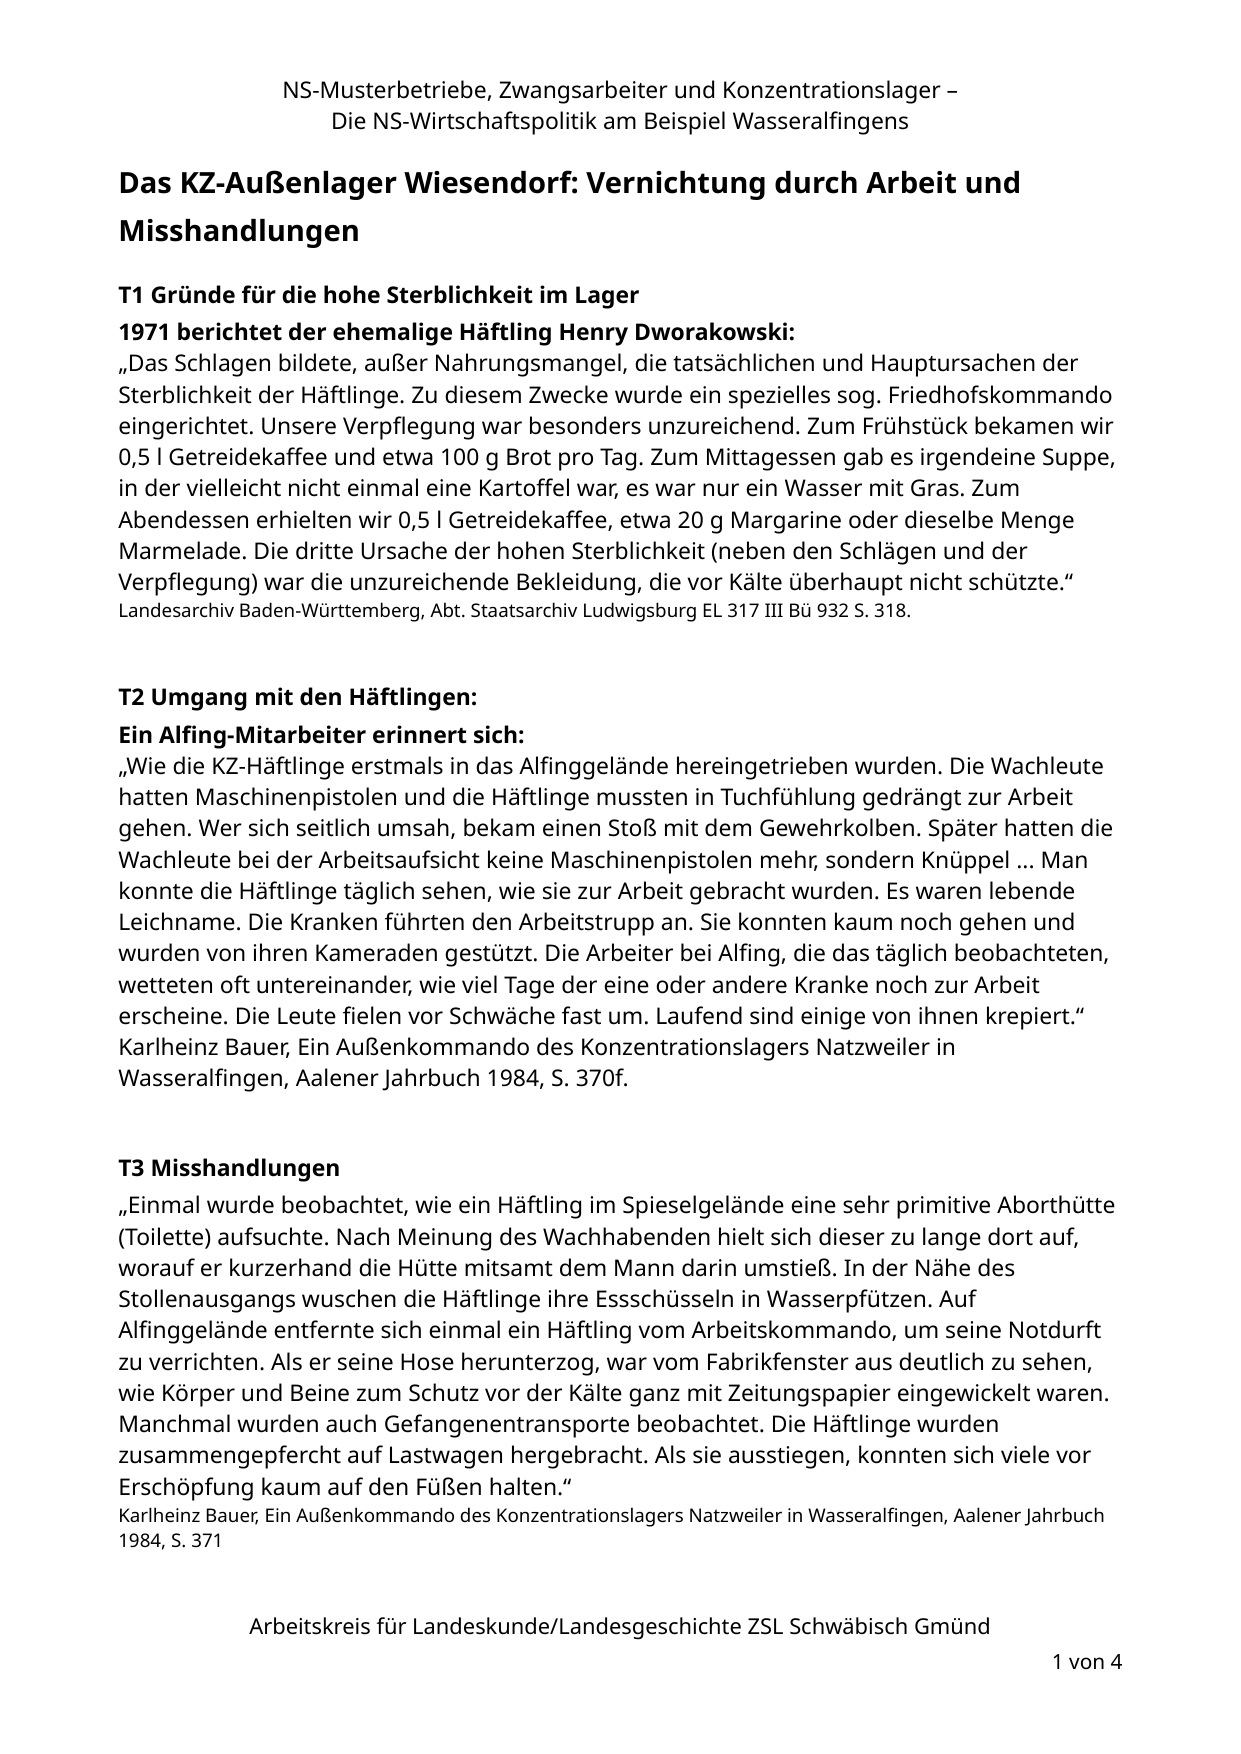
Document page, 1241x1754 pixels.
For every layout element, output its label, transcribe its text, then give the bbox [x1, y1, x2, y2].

text „Einmal wurde beobachtet, wie ein Häftling im Spieselgelände eine sehr primitive Aborthütte (Toilette) aufsuchte. Nach Meinung des Wachhabenden hielt sich dieser zu lange dort auf, worauf er kurzerhand die Hütte mitsamt dem Mann darin umstieß. In der Nähe des Stollenausgangs wuschen die Häftlinge ihre Essschüsseln in Wasserpfützen. Auf Alfinggelände entfernte sich einmal ein Häftling vom Arbeitskommando, um seine Notdurft zu verrichten. Als er seine Hose herunterzog, war vom Fabrikfenster aus deutlich zu sehen, wie Körper und Beine zum Schutz vor der Kälte ganz mit Zeitungspapier eingewickelt waren. Manchmal wurden auch Gefangenentransporte beobachtet. Die Häftlinge wurden zusammengepfercht auf Lastwagen hergebracht. Als sie ausstiegen, konnten sich viele vor Erschöpfung kaum auf den Füßen halten.“ [118, 1189, 1122, 1502]
text 1971 berichtet der ehemalige Häftling Henry Dworakowski: „Das Schlagen bildete, außer Nahrungsmangel, die tatsächlichen und Hauptursachen der Sterblichkeit der Häftlinge. Zu diesem Zwecke wurde ein spezielles sog. Friedhofskommando eingerichtet. Unsere Verpflegung war besonders unzureichend. Zum Frühstück bekamen wir 0,5 l Getreidekaffee und etwa 100 g Brot pro Tag. Zum Mittagessen gab es irgendeine Suppe, in der vielleicht nicht einmal eine Kartoffel war, es war nur ein Wasser mit Gras. Zum Abendessen erhielten wir 0,5 l Getreidekaffee, etwa 20 g Margarine oder dieselbe Menge Marmelade. Die dritte Ursache der hohen Sterblichkeit (neben den Schlägen und der Verpflegung) war die unzureichende Bekleidung, die vor Kälte überhaupt nicht schützte.“ [118, 316, 1122, 597]
text Karlheinz Bauer, Ein Außenkommando des Konzentrationslagers Natzweiler in Wasseralfingen, Aalener Jahrbuch 1984, S. 371 [118, 1502, 1122, 1553]
subtitle T2 Umgang mit den Häftlingen: [118, 681, 1122, 712]
text Landesarchiv Baden-Württemberg, Abt. Staatsarchiv Ludwigsburg EL 317 III Bü 932 S. 318. [118, 597, 1122, 623]
subtitle T1 Gründe für die hohe Sterblichkeit im Lager [118, 278, 1122, 310]
text Ein Alfing-Mitarbeiter erinnert sich: „Wie die KZ-Häftlinge erstmals in das Alfinggelände hereingetrieben wurden. Die Wachleute hatten Maschinenpistolen und die Häftlinge mussten in Tuchfühlung gedrängt zur Arbeit gehen. Wer sich seitlich umsah, bekam einen Stoß mit dem Gewehrkolben. Später hatten die Wachleute bei der Arbeitsaufsicht keine Maschinenpistolen mehr, sondern Knüppel ... Man konnte die Häftlinge täglich sehen, wie sie zur Arbeit gebracht wurden. Es waren lebende Leichname. Die Kranken führten den Arbeitstrupp an. Sie konnten kaum noch gehen und wurden von ihren Kameraden gestützt. Die Arbeiter bei Alfing, die das täglich beobachteten, wetteten oft untereinander, wie viel Tage der eine oder andere Kranke noch zur Arbeit erscheine. Die Leute fielen vor Schwäche fast um. Laufend sind einige von ihnen krepiert.“ [118, 719, 1122, 1031]
text Karlheinz Bauer, Ein Außenkommando des Konzentrationslagers Natzweiler in Wasseralfingen, Aalener Jahrbuch 1984, S. 370f. [118, 1031, 1122, 1094]
subtitle T3 Misshandlungen [118, 1152, 1122, 1183]
subtitle Das KZ-Außenlager Wiesendorf: Vernichtung durch Arbeit und Misshandlungen [118, 162, 1122, 250]
